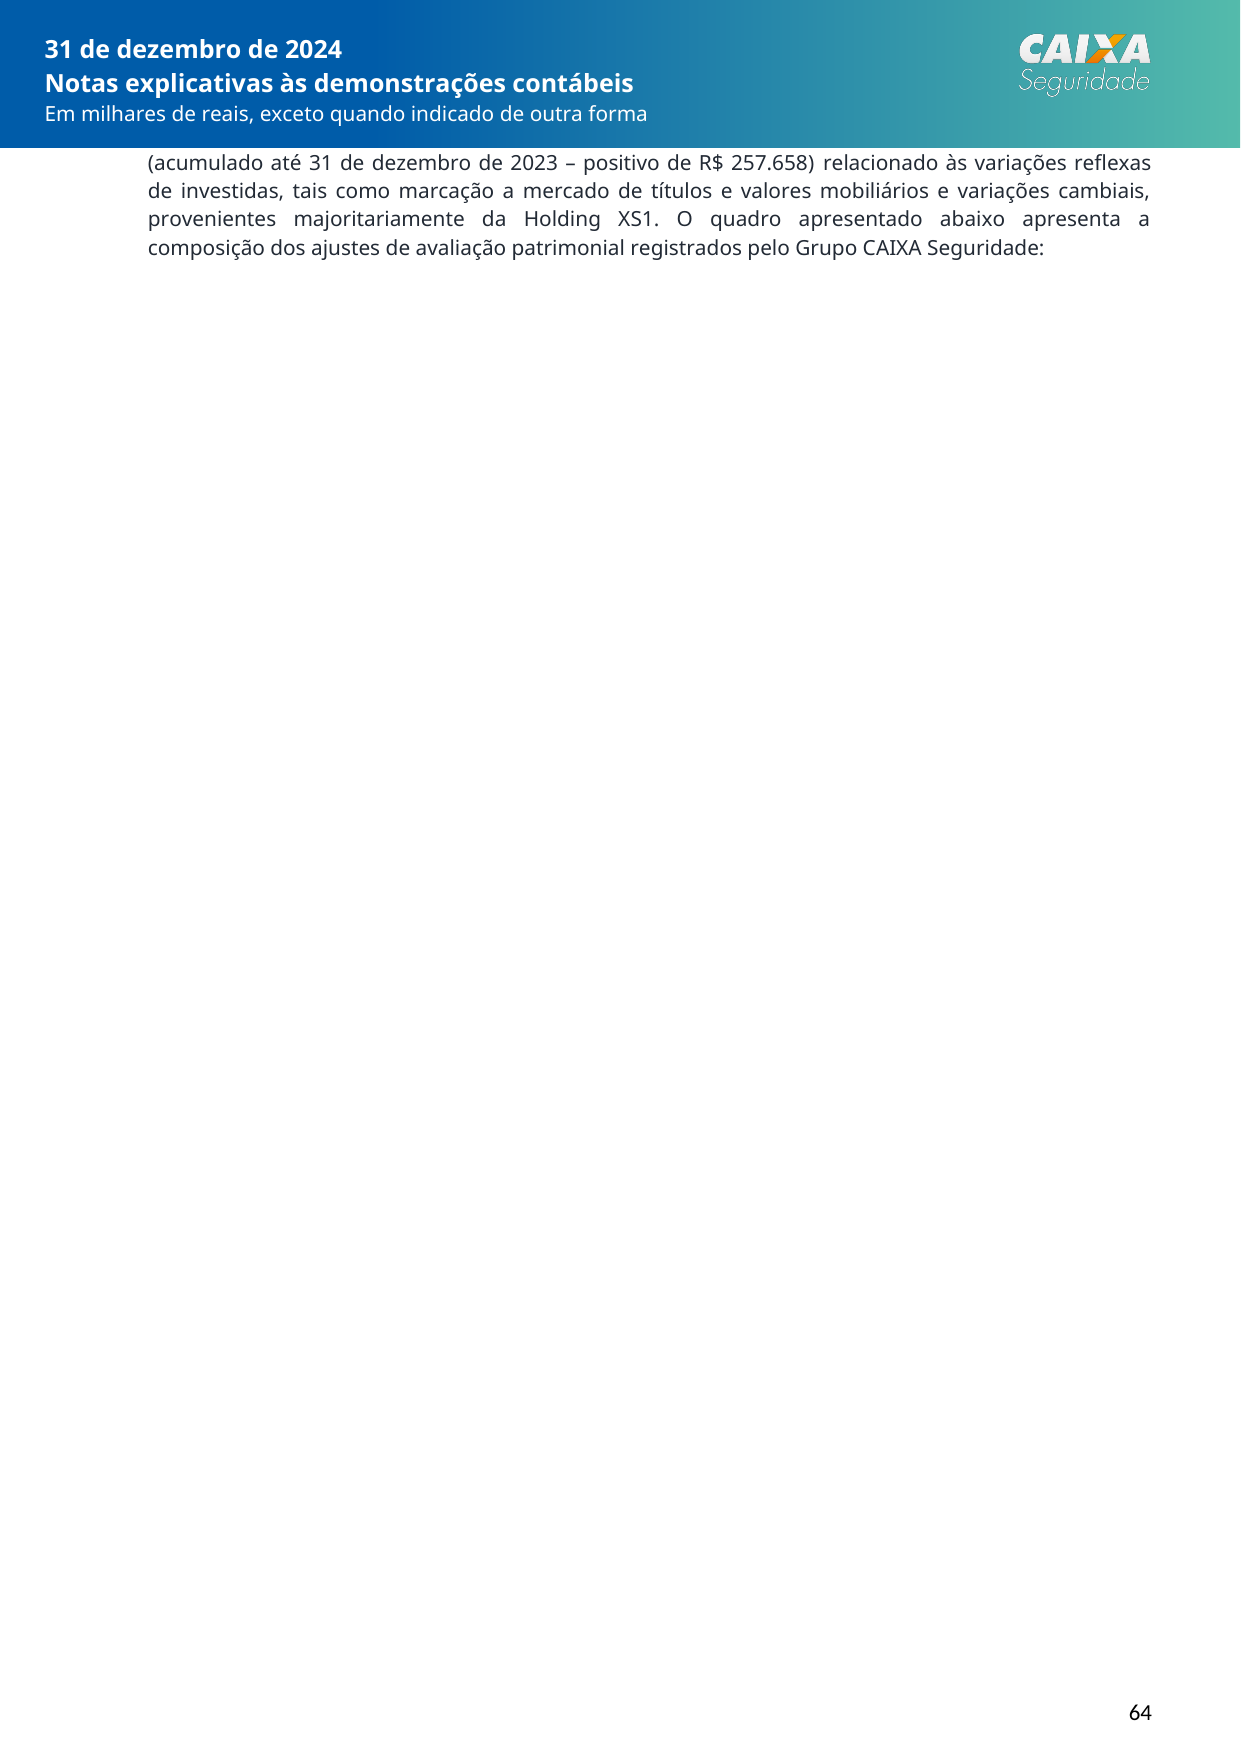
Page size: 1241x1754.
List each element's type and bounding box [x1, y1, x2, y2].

text [148, 148, 1152, 261]
picture [1017, 32, 1152, 98]
